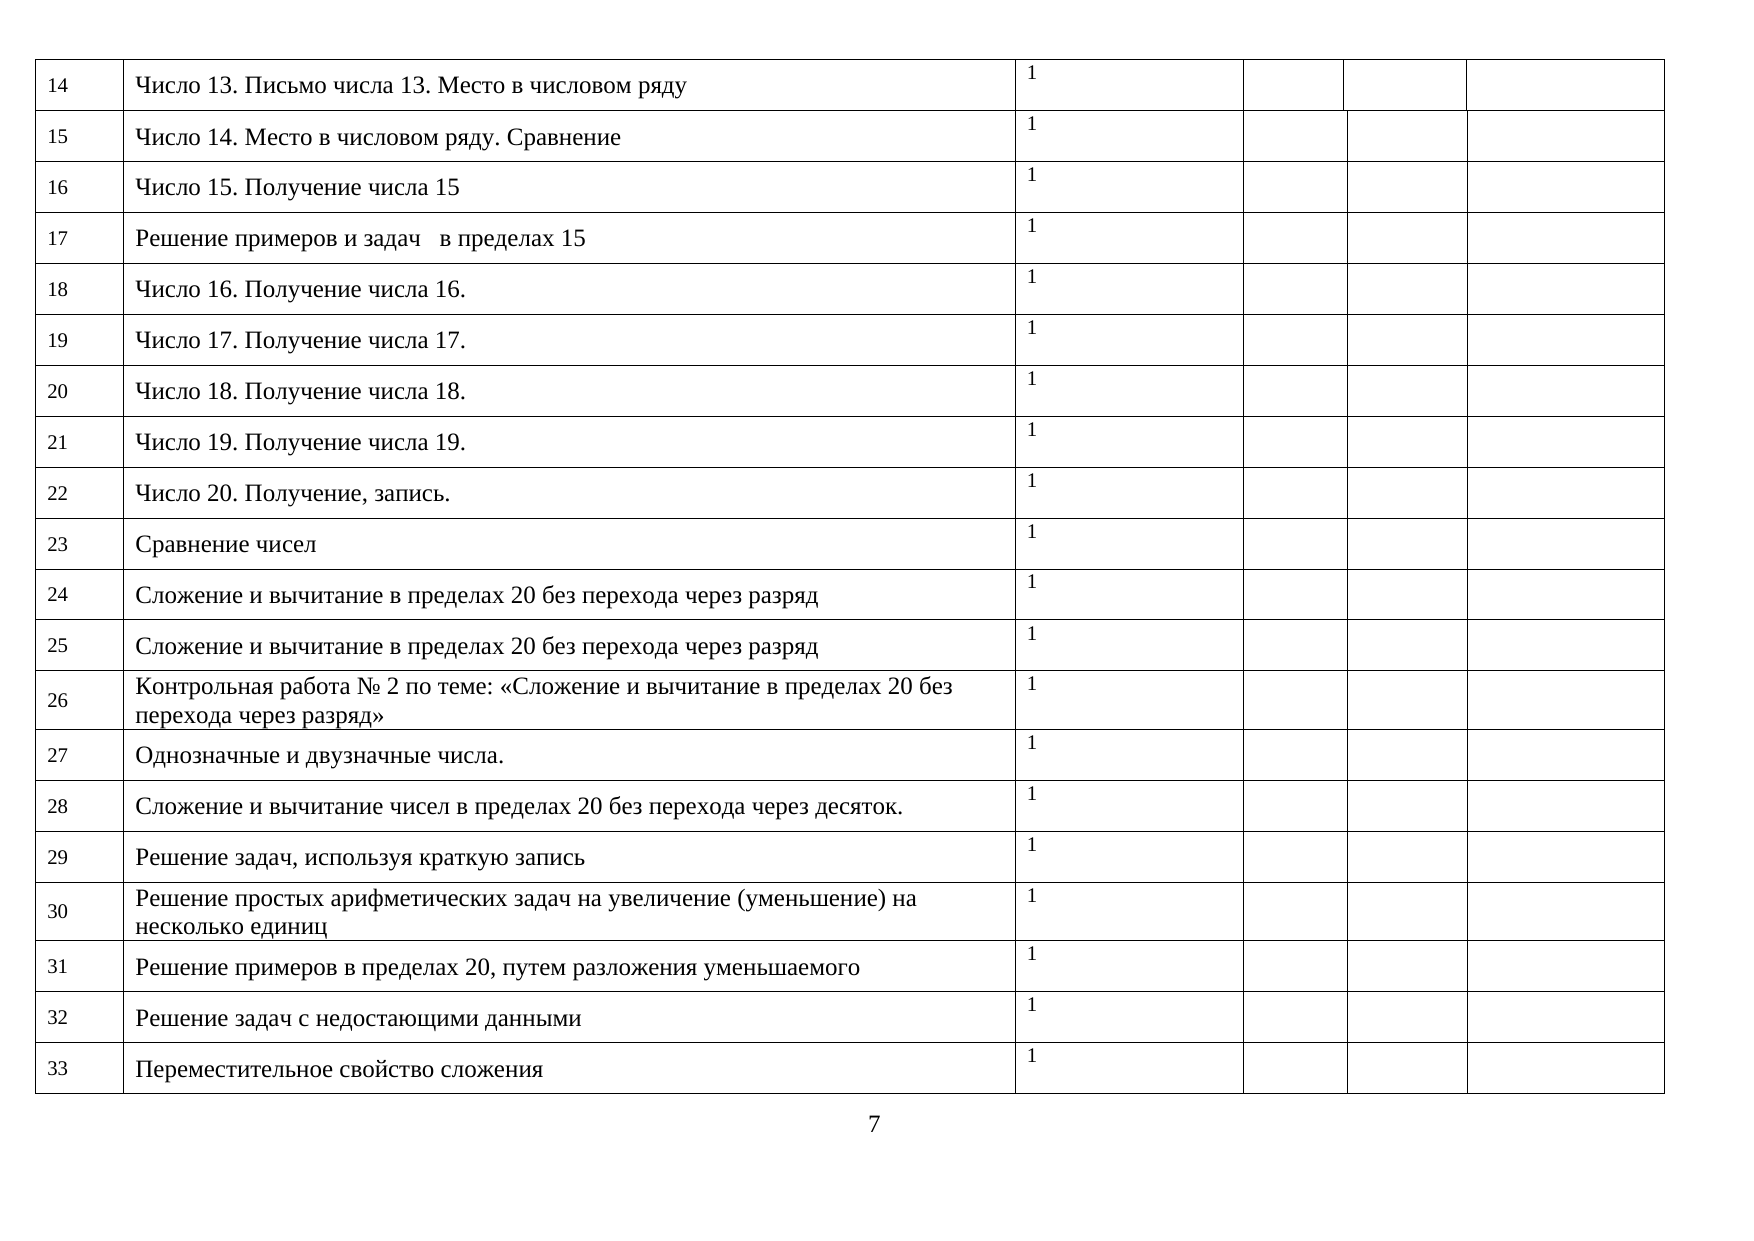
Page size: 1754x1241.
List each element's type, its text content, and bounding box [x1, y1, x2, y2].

table_cell 1 [1016, 992, 1243, 1042]
table_cell [1348, 781, 1467, 831]
table_cell [1468, 730, 1664, 780]
table_cell Решение примеров в пределах 20, путем разложения уменьшаемого [124, 941, 1015, 991]
table_cell 1 [1016, 519, 1243, 568]
table_cell Число 16. Получение числа 16. [124, 264, 1015, 314]
table_cell 1 [1016, 315, 1243, 365]
table_cell Контрольная работа № 2 по теме: «Сложение и вычитание в пределах 20 без перехода через разряд» [124, 671, 1015, 729]
table_cell 1 [1016, 883, 1243, 940]
table_cell [1348, 730, 1467, 780]
table_cell [1348, 941, 1467, 991]
table_cell 1 [1016, 213, 1243, 263]
table_cell 1 [1016, 1043, 1243, 1093]
table_cell [1244, 60, 1343, 110]
table_cell 1 [1016, 781, 1243, 831]
table_cell [1468, 162, 1664, 212]
table_cell [1244, 468, 1347, 517]
table_cell [1244, 264, 1347, 314]
table_cell [1244, 832, 1347, 882]
table_cell [1468, 417, 1664, 467]
table_cell 1 [1016, 111, 1243, 161]
table_cell 23 [36, 519, 123, 568]
table_cell [1468, 264, 1664, 314]
table_cell [1348, 1043, 1467, 1093]
table_cell [1244, 213, 1347, 263]
table_cell 30 [36, 883, 123, 940]
table_cell [1244, 570, 1347, 619]
table_cell [1244, 941, 1347, 991]
table_cell Число 17. Получение числа 17. [124, 315, 1015, 365]
table_cell [1244, 620, 1347, 670]
table_cell Сложение и вычитание чисел в пределах 20 без перехода через десяток. [124, 781, 1015, 831]
table_cell Число 18. Получение числа 18. [124, 366, 1015, 416]
table_cell [1244, 162, 1347, 212]
table_cell 29 [36, 832, 123, 882]
table_cell [1244, 366, 1347, 416]
table_cell 22 [36, 468, 123, 517]
table_cell [1468, 111, 1664, 161]
table_cell 1 [1016, 60, 1243, 110]
table_cell [1344, 60, 1466, 110]
table_cell 1 [1016, 941, 1243, 991]
table_cell 26 [36, 671, 123, 729]
table_cell [1468, 941, 1664, 991]
table_cell [1468, 671, 1664, 729]
table_cell [1348, 366, 1467, 416]
table_cell [1468, 519, 1664, 568]
table_cell [1244, 671, 1347, 729]
table_cell Однозначные и двузначные числа. [124, 730, 1015, 780]
table_cell [1468, 315, 1664, 365]
table_cell Сравнение чисел [124, 519, 1015, 568]
table_cell 15 [36, 111, 123, 161]
table_cell 1 [1016, 620, 1243, 670]
table_cell 18 [36, 264, 123, 314]
table_cell [1348, 417, 1467, 467]
table_cell [1348, 315, 1467, 365]
table_cell Число 19. Получение числа 19. [124, 417, 1015, 467]
table_cell [1468, 781, 1664, 831]
table_cell [1348, 883, 1467, 940]
table_cell 14 [36, 60, 123, 110]
table_cell [1468, 468, 1664, 517]
table_cell 1 [1016, 730, 1243, 780]
table_cell [1348, 468, 1467, 517]
table_cell [1244, 992, 1347, 1042]
table_cell Переместительное свойство сложения [124, 1043, 1015, 1093]
table_cell Решение задач, используя краткую запись [124, 832, 1015, 882]
table_cell Число 14. Место в числовом ряду. Сравнение [124, 111, 1015, 161]
table_cell [1468, 366, 1664, 416]
table_cell Число 20. Получение, запись. [124, 468, 1015, 517]
table_cell 28 [36, 781, 123, 831]
table_cell 1 [1016, 162, 1243, 212]
table_cell [1468, 213, 1664, 263]
table_cell 25 [36, 620, 123, 670]
table_cell 20 [36, 366, 123, 416]
table_cell 32 [36, 992, 123, 1042]
table_cell [1348, 671, 1467, 729]
table_cell [1348, 213, 1467, 263]
table_cell [1468, 570, 1664, 619]
table_cell [1468, 1043, 1664, 1093]
table_cell Число 13. Письмо числа 13. Место в числовом ряду [124, 60, 1015, 110]
table_cell [1244, 883, 1347, 940]
table_cell 1 [1016, 417, 1243, 467]
table_cell [1348, 992, 1467, 1042]
table_cell 33 [36, 1043, 123, 1093]
table_cell [1244, 417, 1347, 467]
table_cell 24 [36, 570, 123, 619]
table_cell [1348, 111, 1467, 161]
table_cell 21 [36, 417, 123, 467]
table_cell [1468, 883, 1664, 940]
table_cell Решение задач с недостающими данными [124, 992, 1015, 1042]
table_cell [1244, 1043, 1347, 1093]
table_cell 19 [36, 315, 123, 365]
table_cell [1348, 620, 1467, 670]
table_cell 17 [36, 213, 123, 263]
table_cell [1468, 992, 1664, 1042]
table_cell Решение примеров и задач в пределах 15 [124, 213, 1015, 263]
table_cell 1 [1016, 264, 1243, 314]
table_cell [1348, 832, 1467, 882]
table_cell Решение простых арифметических задач на увеличение (уменьшение) на несколько единиц [124, 883, 1015, 940]
table_cell 16 [36, 162, 123, 212]
table_cell 1 [1016, 671, 1243, 729]
table_cell [1348, 162, 1467, 212]
table_cell 27 [36, 730, 123, 780]
table_cell 31 [36, 941, 123, 991]
table_cell [1468, 832, 1664, 882]
table_cell 1 [1016, 468, 1243, 517]
table_cell Сложение и вычитание в пределах 20 без перехода через разряд [124, 570, 1015, 619]
table_cell 1 [1016, 366, 1243, 416]
table_cell [1348, 570, 1467, 619]
table_cell [1468, 620, 1664, 670]
table_cell 1 [1016, 832, 1243, 882]
table_cell 1 [1016, 570, 1243, 619]
table_cell [1244, 519, 1347, 568]
table_cell [1467, 60, 1664, 110]
table_cell [1244, 315, 1347, 365]
table_cell Число 15. Получение числа 15 [124, 162, 1015, 212]
table_cell [1348, 519, 1467, 568]
table_cell [1348, 264, 1467, 314]
table_cell Сложение и вычитание в пределах 20 без перехода через разряд [124, 620, 1015, 670]
table_cell [1244, 781, 1347, 831]
table_cell [1244, 111, 1347, 161]
table_cell [1244, 730, 1347, 780]
